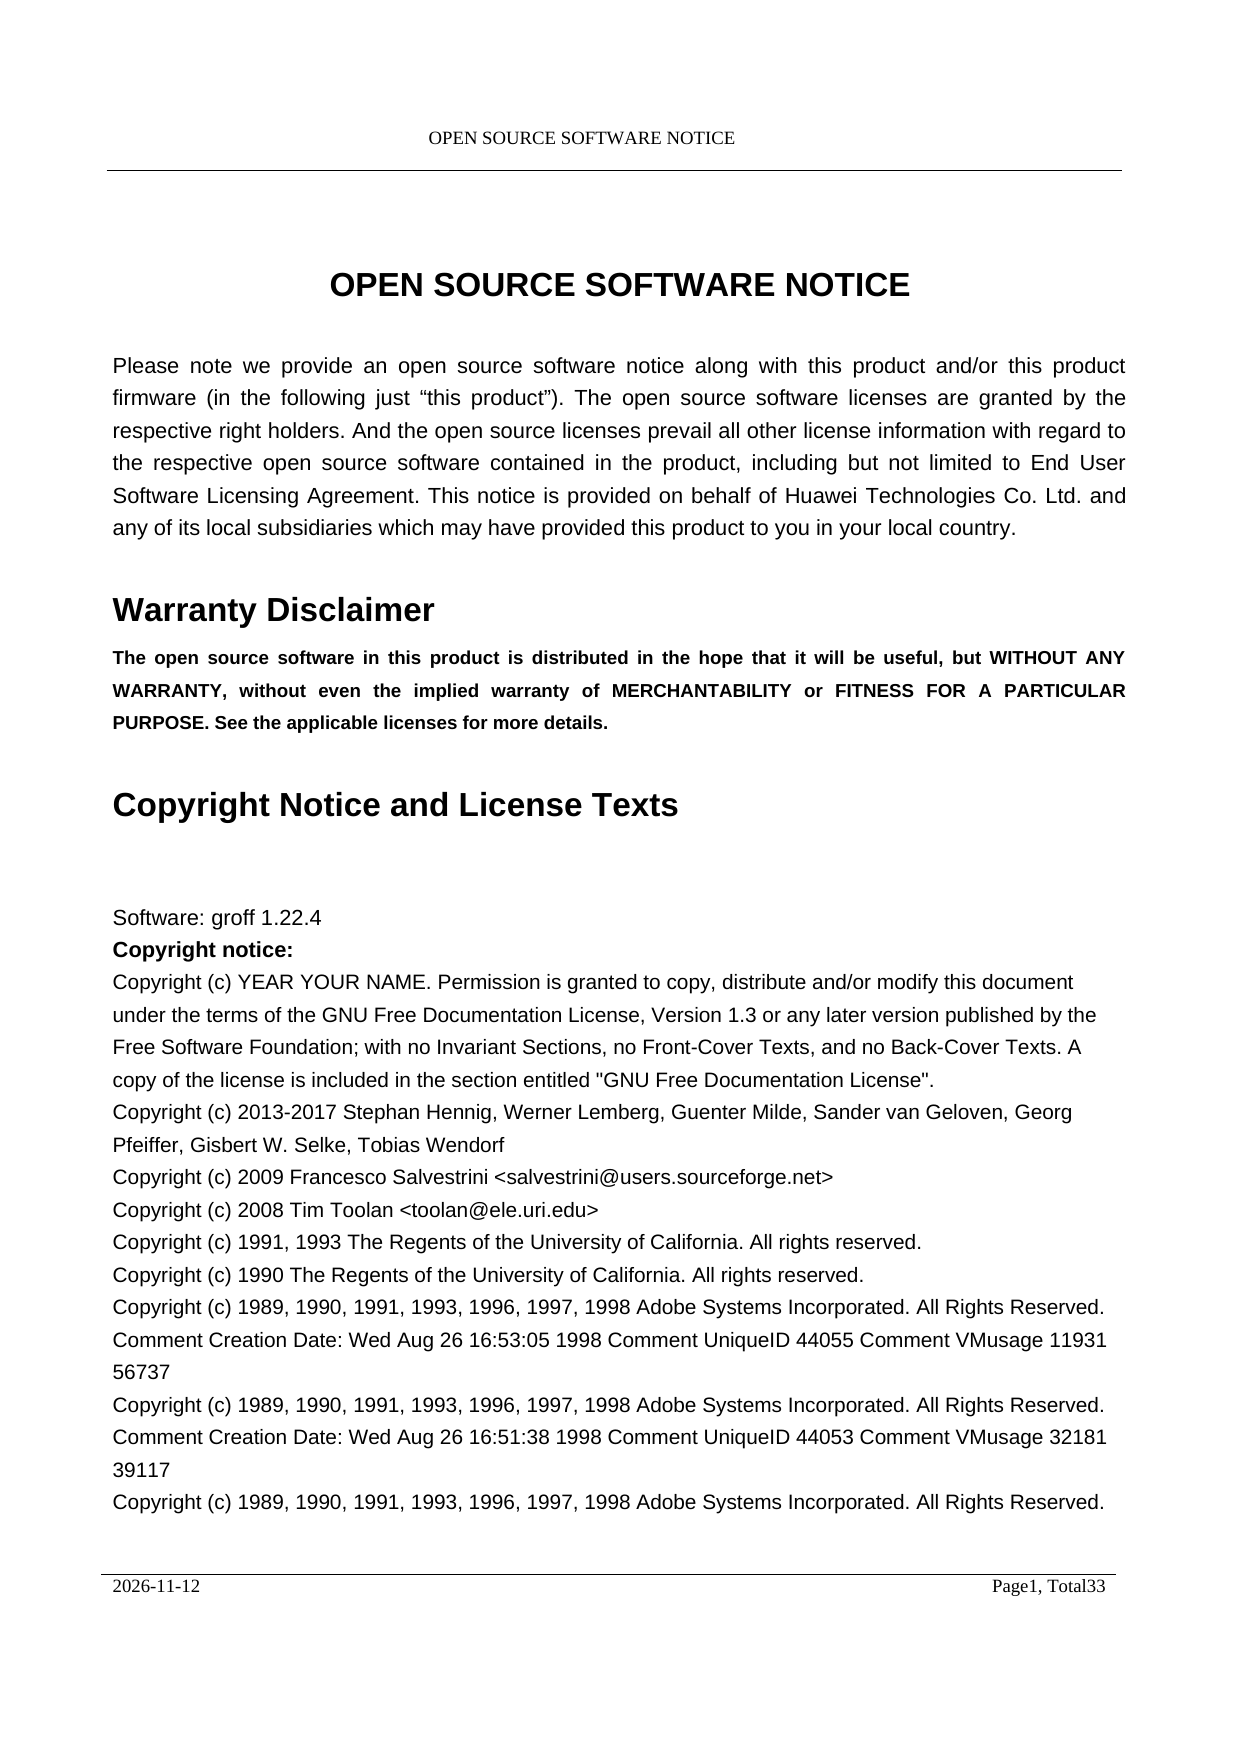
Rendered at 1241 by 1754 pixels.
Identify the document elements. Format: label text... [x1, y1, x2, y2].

text The open source software in this product is distributed in the hope that it will be useful, but WITHOUT ANY WARRANTY, without even the implied warranty of MERCHANTABILITY or FITNESS FOR A PARTICULAR PURPOSE. See the applicable licenses for more details. [112, 641, 1128, 739]
text Warranty Disclaimer [112, 576, 1128, 641]
text Copyright (c) 1989, 1990, 1991, 1993, 1996, 1997, 1998 Adobe Systems Incorporated. All Rights Reserved. [112, 1486, 1128, 1518]
text Copyright (c) YEAR YOUR NAME. Permission is granted to copy, distribute and/or modify this document under the terms of the GNU Free Documentation License, Version 1.3 or any later version published by the Free Software Foundation; with no Invariant Sections, no Front-Cover Texts, and no Back-Cover Texts. A copy of the license is included in the section entitled "GNU Free Documentation License". [112, 966, 1128, 1096]
text Copyright (c) 1989, 1990, 1991, 1993, 1996, 1997, 1998 Adobe Systems Incorporated. All Rights Reserved. Comment Creation Date: Wed Aug 26 16:53:05 1998 Comment UniqueID 44055 Comment VMusage 11931 56737 [112, 1291, 1128, 1388]
text Copyright (c) 2009 Francesco Salvestrini <salvestrini@users.sourceforge.net> [112, 1161, 1128, 1193]
text Copyright (c) 1990 The Regents of the University of California. All rights reserved. [112, 1258, 1128, 1291]
text Copyright Notice and License Texts [112, 771, 1128, 836]
text Copyright (c) 1989, 1990, 1991, 1993, 1996, 1997, 1998 Adobe Systems Incorporated. All Rights Reserved. Comment Creation Date: Wed Aug 26 16:51:38 1998 Comment UniqueID 44053 Comment VMusage 32181 39117 [112, 1388, 1128, 1486]
text Copyright (c) 2013-2017 Stephan Hennig, Werner Lemberg, Guenter Milde, Sander van Geloven, Georg Pfeiffer, Gisbert W. Selke, Tobias Wendorf [112, 1096, 1128, 1161]
text OPEN SOURCE SOFTWARE NOTICE [112, 251, 1128, 316]
text Please note we provide an open source software notice along with this product and/or this product firmware (in the following just “this product”). The open source software licenses are granted by the respective right holders. And the open source licenses prevail all other license information with regard to the respective open source software contained in the product, including but not limited to End User Software Licensing Agreement. This notice is provided on behalf of Huawei Technologies Co. Ltd. and any of its local subsidiaries which may have provided this product to you in your local country. [112, 349, 1128, 544]
text Copyright (c) 1991, 1993 The Regents of the University of California. All rights reserved. [112, 1226, 1128, 1258]
text Copyright notice: [112, 933, 1128, 966]
text Copyright (c) 2008 Tim Toolan <toolan@ele.uri.edu> [112, 1193, 1128, 1226]
text Software: groff 1.22.4 [112, 901, 1128, 933]
